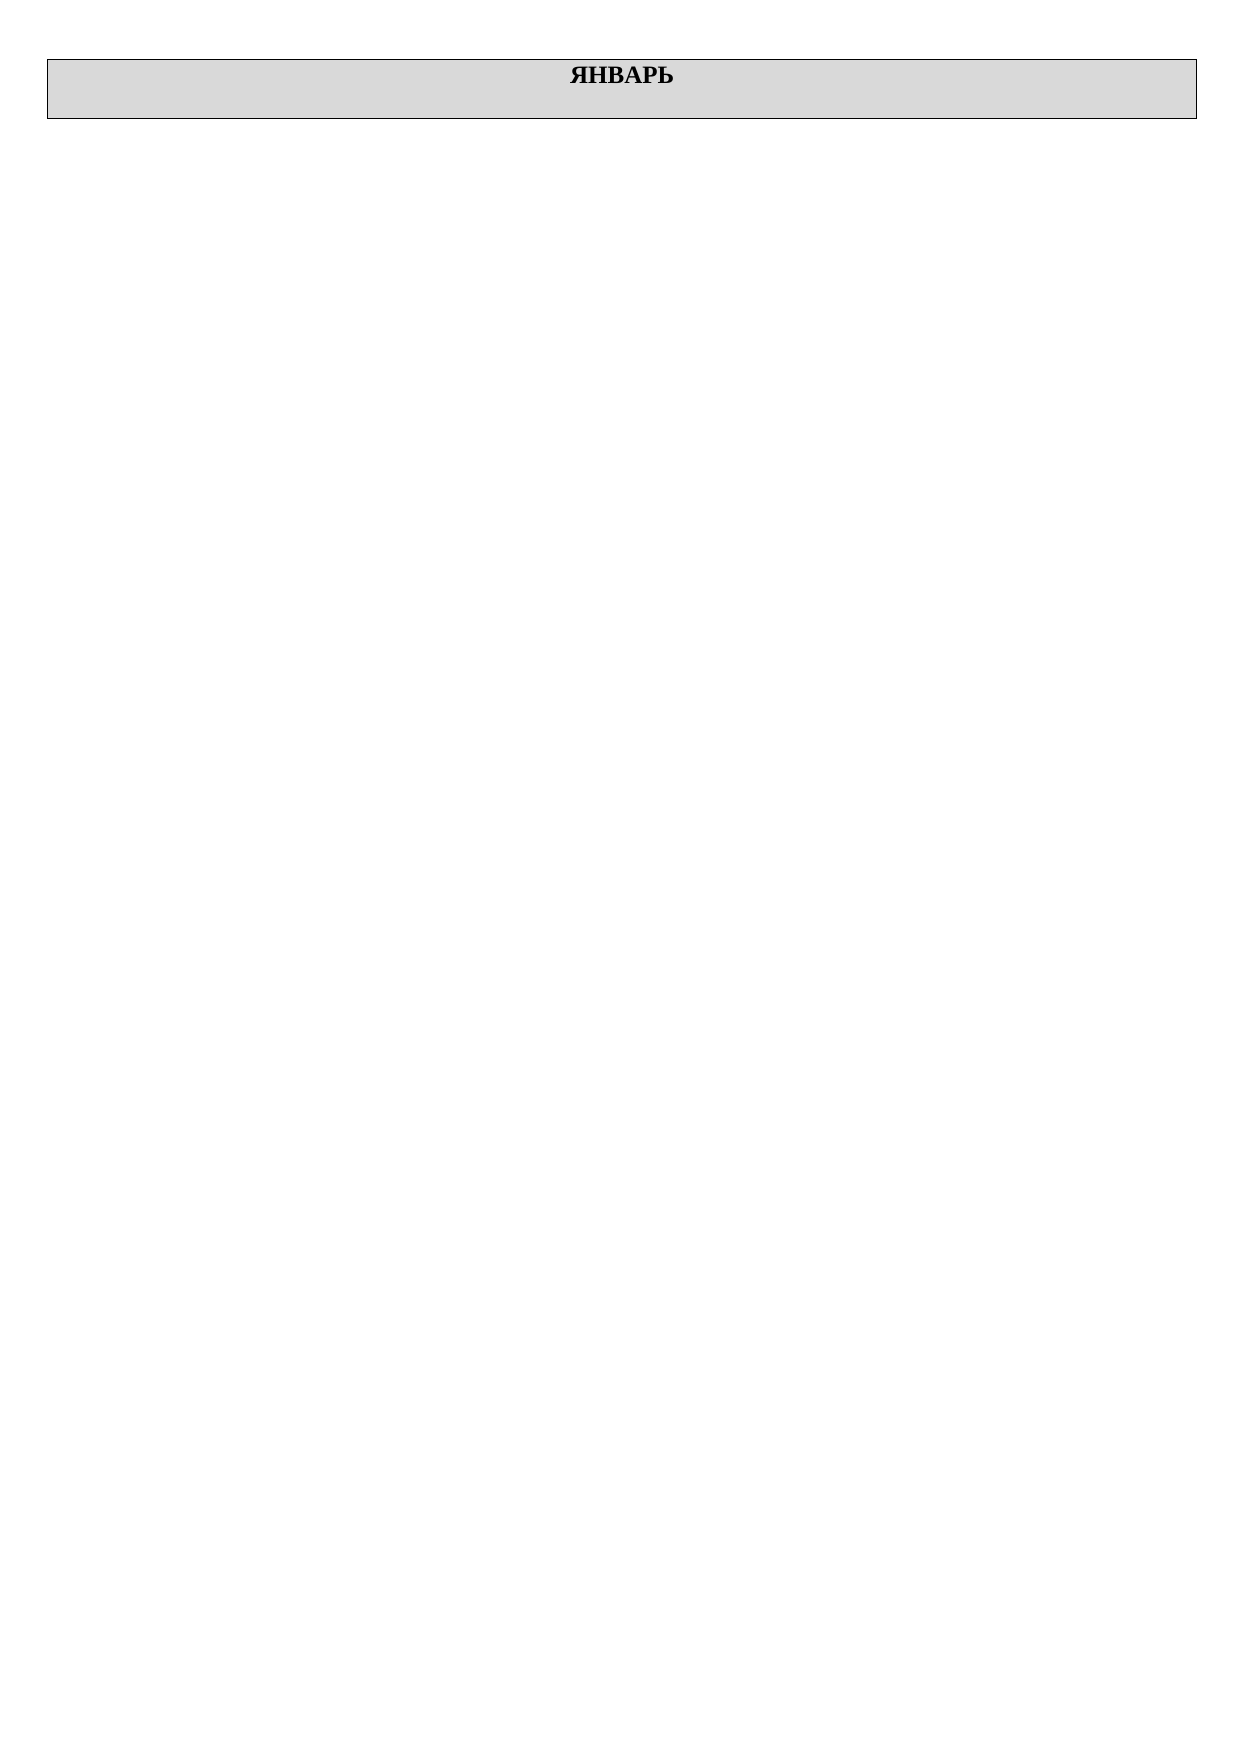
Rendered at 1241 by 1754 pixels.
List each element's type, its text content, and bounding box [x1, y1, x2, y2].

table_header ЯНВАРЬ [48, 60, 1196, 118]
